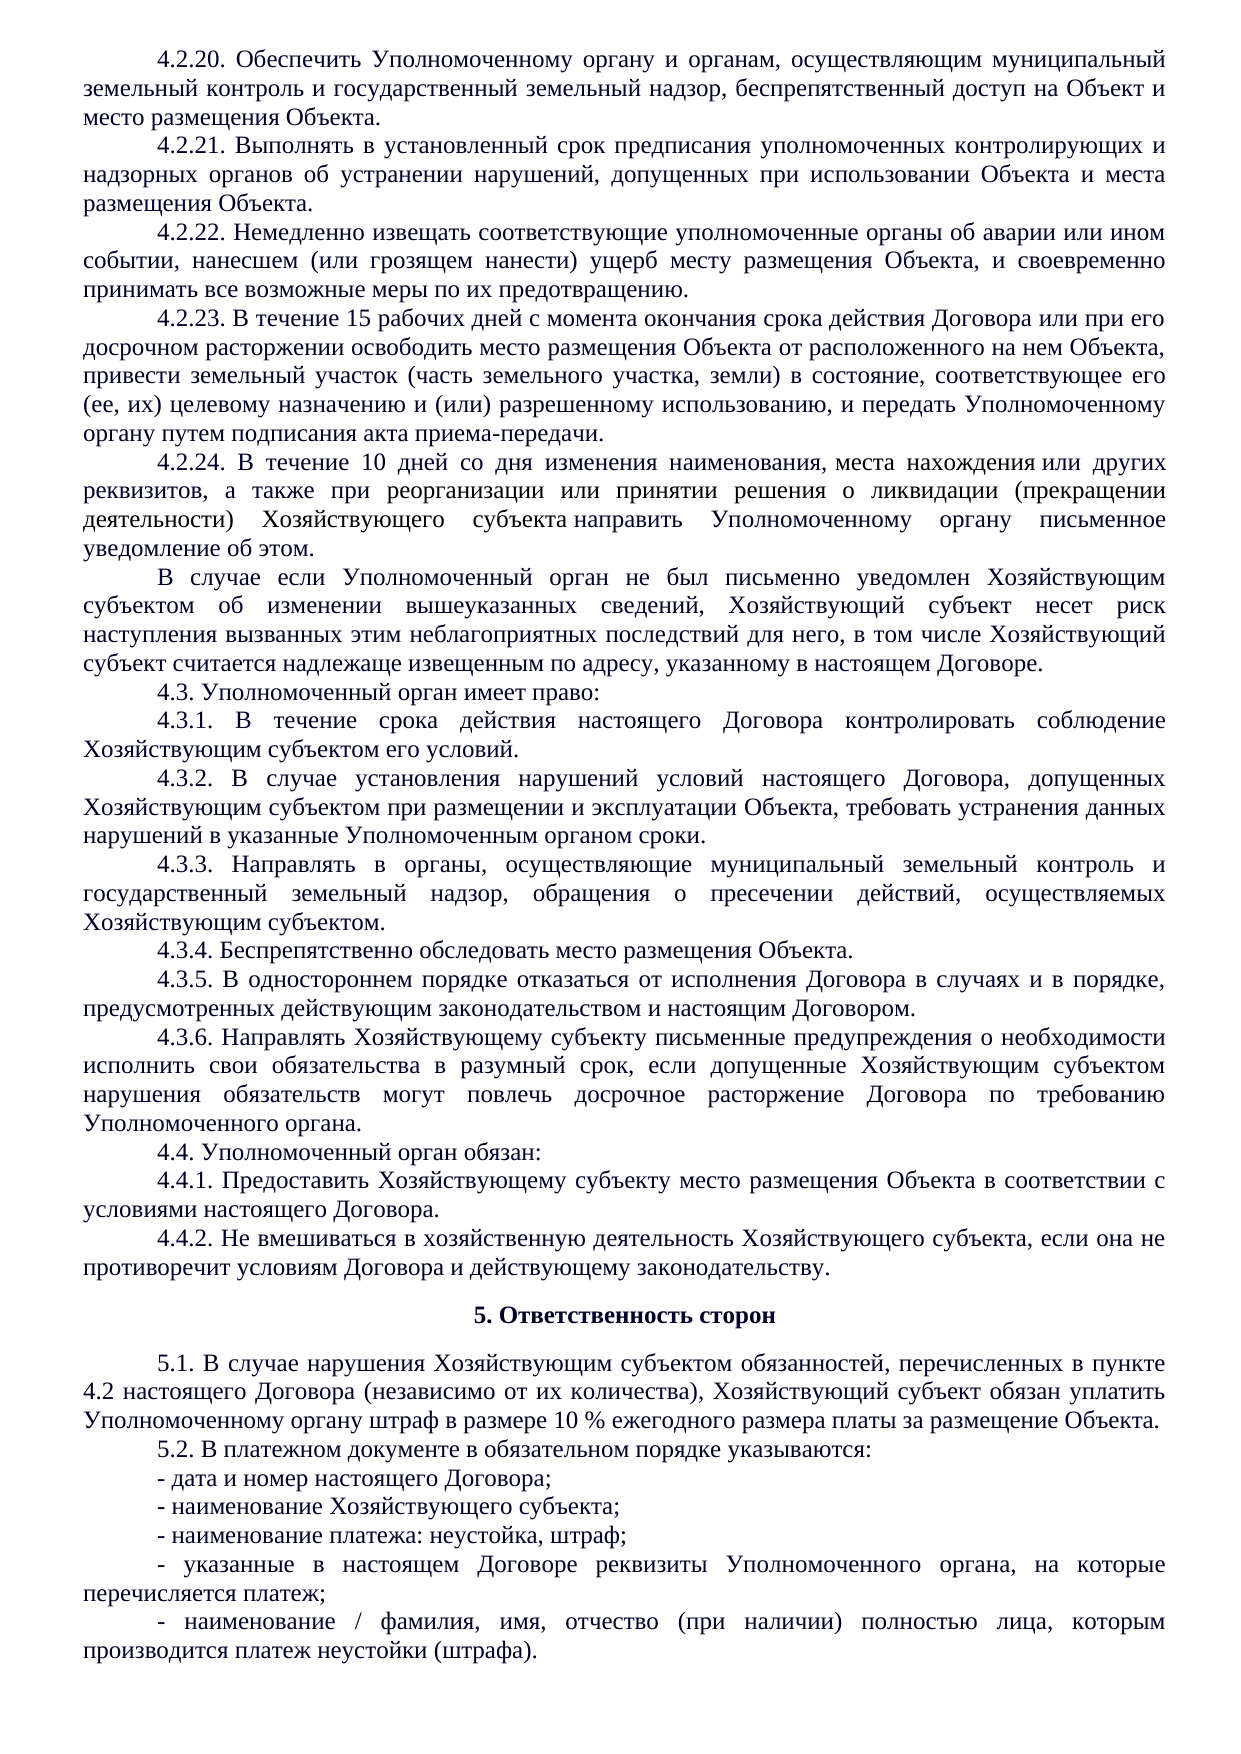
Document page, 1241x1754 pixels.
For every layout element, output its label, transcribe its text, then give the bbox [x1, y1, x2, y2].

text - наименование Хозяйствующего субъекта; [83, 1491, 1167, 1520]
text 4.4.2. Не вмешиваться в хозяйственную деятельность Хозяйствующего субъекта, если она не противоречит условиям Договора и действующему законодательству. [83, 1223, 1167, 1281]
text 4.4. Уполномоченный орган обязан: [83, 1137, 1167, 1166]
text 4.3.5. В одностороннем порядке отказаться от исполнения Договора в случаях и в порядке, предусмотренных действующим законодательством и настоящим Договором. [83, 964, 1167, 1022]
text 4.2.20. Обеспечить Уполномоченному органу и органам, осуществляющим муниципальный земельный контроль и государственный земельный надзор, беспрепятственный доступ на Объект и место размещения Объекта. [83, 44, 1167, 131]
text - наименование / фамилия, имя, отчество (при наличии) полностью лица, которым производится платеж неустойки (штрафа). [83, 1606, 1167, 1664]
text 4.3.6. Направлять Хозяйствующему субъекту письменные предупреждения о необходимости исполнить свои обязательства в разумный срок, если допущенные Хозяйствующим субъектом нарушения обязательств могут повлечь досрочное расторжение Договора по требованию Уполномоченного органа. [83, 1022, 1167, 1137]
text В случае если Уполномоченный орган не был письменно уведомлен Хозяйствующим субъектом об изменении вышеуказанных сведений, Хозяйствующий субъект несет риск наступления вызванных этим неблагоприятных последствий для него, в том числе Хозяйствующий субъект считается надлежаще извещенным по адресу, указанному в настоящем Договоре. [83, 562, 1167, 677]
text - указанные в настоящем Договоре реквизиты Уполномоченного органа, на которые перечисляется платеж; [83, 1549, 1167, 1606]
text 4.4.1. Предоставить Хозяйствующему субъекту место размещения Объекта в соответствии с условиями настоящего Договора. [83, 1166, 1167, 1223]
text 4.2.23. В течение 15 рабочих дней с момента окончания срока действия Договора или при его досрочном расторжении освободить место размещения Объекта от расположенного на нем Объекта, привести земельный участок (часть земельного участка, земли) в состояние, соответствующее его (ее, их) целевому назначению и (или) разрешенному использованию, и передать Уполномоченному органу путем подписания акта приема-передачи. [83, 303, 1167, 447]
text 4.3.4. Беспрепятственно обследовать место размещения Объекта. [83, 936, 1167, 964]
text 4.3.3. Направлять в органы, осуществляющие муниципальный земельный контроль и государственный земельный надзор, обращения о пресечении действий, осуществляемых Хозяйствующим субъектом. [83, 849, 1167, 936]
text 4.2.22. Немедленно извещать соответствующие уполномоченные органы об аварии или ином событии, нанесшем (или грозящем нанести) ущерб месту размещения Объекта, и своевременно принимать все возможные меры по их предотвращению. [83, 217, 1167, 303]
text 5. Ответственность сторон [83, 1300, 1167, 1328]
text 4.2.21. Выполнять в установленный срок предписания уполномоченных контролирующих и надзорных органов об устранении нарушений, допущенных при использовании Объекта и места размещения Объекта. [83, 131, 1167, 217]
text - наименование платежа: неустойка, штраф; [83, 1520, 1167, 1549]
text 4.3. Уполномоченный орган имеет право: [83, 677, 1167, 706]
text 4.3.1. В течение срока действия настоящего Договора контролировать соблюдение Хозяйствующим субъектом его условий. [83, 706, 1167, 763]
text 4.3.2. В случае установления нарушений условий настоящего Договора, допущенных Хозяйствующим субъектом при размещении и эксплуатации Объекта, требовать устранения данных нарушений в указанные Уполномоченным органом сроки. [83, 763, 1167, 849]
text 4.2.24. В течение 10 дней со дня изменения наименования, места нахождения или других реквизитов, а также при реорганизации или принятии решения о ликвидации (прекращении деятельности) Хозяйствующего субъекта направить Уполномоченному органу письменное уведомление об этом. [83, 447, 1167, 562]
text 5.2. В платежном документе в обязательном порядке указываются: [83, 1434, 1167, 1463]
text - дата и номер настоящего Договора; [83, 1463, 1167, 1491]
text 5.1. В случае нарушения Хозяйствующим субъектом обязанностей, перечисленных в пункте 4.2 настоящего Договора (независимо от их количества), Хозяйствующий субъект обязан уплатить Уполномоченному органу штраф в размере 10 % ежегодного размера платы за размещение Объекта. [83, 1348, 1167, 1434]
